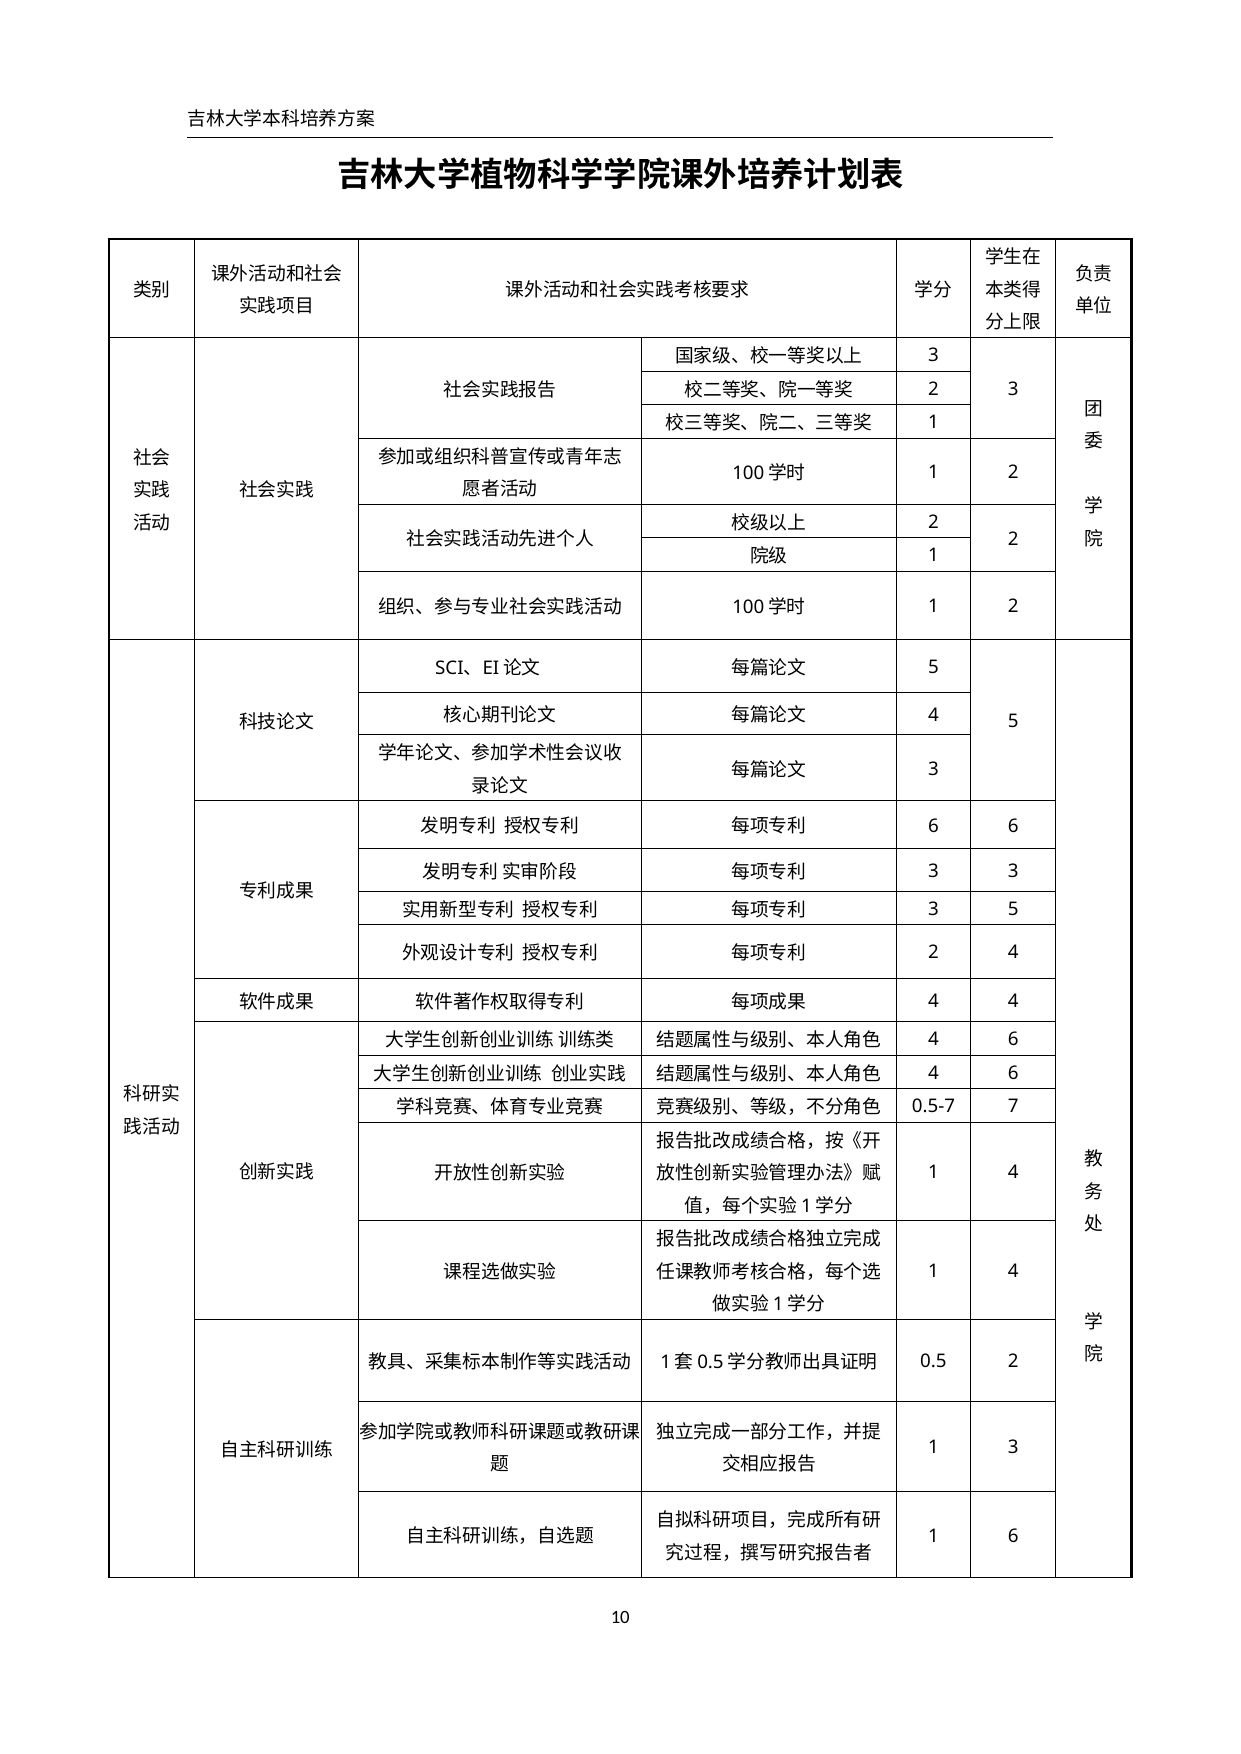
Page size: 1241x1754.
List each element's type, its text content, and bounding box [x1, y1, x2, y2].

table_cell 结题属性与级别、本人角色 [642, 1056, 896, 1088]
table_cell 3 [897, 338, 970, 371]
table_cell 院级 [642, 538, 896, 571]
table_cell 6 [971, 1492, 1055, 1577]
table_cell 组织、参与专业社会实践活动 [359, 572, 641, 639]
table_cell 1 [897, 439, 970, 504]
table_cell 软件成果 [195, 979, 358, 1021]
table_cell 报告批改成绩合格，按《开放性创新实验管理办法》赋值，每个实验1学分 [642, 1123, 896, 1220]
table_cell 4 [897, 979, 970, 1021]
table_cell 自拟科研项目，完成所有研究过程，撰写研究报告者 [642, 1492, 896, 1577]
table_cell 4 [971, 925, 1055, 978]
table_cell 校级以上 [642, 505, 896, 537]
table_cell 1套0.5学分教师出具证明 [642, 1320, 896, 1401]
table_cell 4 [971, 1221, 1055, 1319]
table_cell 核心期刊论文 [359, 693, 641, 734]
table_cell 3 [897, 735, 970, 800]
table_cell 科研实践活动 [110, 640, 194, 1577]
table_cell 6 [897, 801, 970, 848]
table_cell 创新实践 [195, 1022, 358, 1319]
table_cell 3 [971, 1402, 1055, 1491]
table_cell 1 [897, 572, 970, 639]
table_cell 社会实践活动先进个人 [359, 505, 641, 571]
table_cell 专利成果 [195, 801, 358, 978]
table_cell 6 [971, 1056, 1055, 1088]
table_cell 1 [897, 1123, 970, 1220]
table_cell 外观设计专利 授权专利 [359, 925, 641, 978]
table_cell 大学生创新创业训练 创业实践 [359, 1056, 641, 1088]
table_cell 每项专利 [642, 801, 896, 848]
table_cell 6 [971, 801, 1055, 848]
table_cell 每篇论文 [642, 640, 896, 692]
table_cell 2 [897, 505, 970, 537]
table_cell 教 务 处 学 院 教 务 处 学 院 [1056, 640, 1130, 1577]
table_cell 4 [897, 693, 970, 734]
table_cell 1 [897, 405, 970, 438]
table_cell 结题属性与级别、本人角色 [642, 1022, 896, 1055]
table_cell 社会 实践 活动 [110, 338, 194, 639]
table_cell 4 [897, 1056, 970, 1088]
table_cell 4 [971, 979, 1055, 1021]
table_cell 1 [897, 1221, 970, 1319]
table_cell 参加或组织科普宣传或青年志愿者活动 [359, 439, 641, 504]
table_cell 每项专利 [642, 925, 896, 978]
table_cell 每项专利 [642, 849, 896, 891]
table_header 负责单位 [1056, 240, 1130, 337]
table_cell 0.5-7 [897, 1089, 970, 1122]
table_header 类别 [110, 240, 194, 337]
table_header 课外活动和社会实践考核要求 [359, 240, 896, 337]
table_cell 2 [897, 925, 970, 978]
table_cell 科技论文 [195, 640, 358, 800]
table_cell 竞赛级别、等级，不分角色 [642, 1089, 896, 1122]
table_cell 4 [971, 1123, 1055, 1220]
table_cell 学科竞赛、体育专业竞赛 [359, 1089, 641, 1122]
table_header 学分 [897, 240, 970, 337]
table_cell 报告批改成绩合格独立完成任课教师考核合格，每个选做实验1学分 [642, 1221, 896, 1319]
table_cell 2 [897, 372, 970, 404]
table_cell 5 [897, 640, 970, 692]
table_cell 社会实践 [195, 338, 358, 639]
table_cell 2 [971, 439, 1055, 504]
table_cell 校三等奖、院二、三等奖 [642, 405, 896, 438]
table_cell 6 [971, 1022, 1055, 1055]
table_cell 参加学院或教师科研课题或教研课题 [359, 1402, 641, 1491]
table_cell 社会实践报告 [359, 338, 641, 438]
table_cell 100学时 [642, 439, 896, 504]
table_cell 每项专利 [642, 892, 896, 924]
table_cell 1 [897, 1492, 970, 1577]
table_cell 大学生创新创业训练 训练类 [359, 1022, 641, 1055]
table_cell SCI、EI论文 [359, 640, 641, 692]
table_cell 团 委 学 院 [1056, 338, 1130, 639]
table_cell 学年论文、参加学术性会议收录论文 [359, 735, 641, 800]
table_cell 校二等奖、院一等奖 [642, 372, 896, 404]
table_header 学生在本类得分上限 [971, 240, 1055, 337]
table_cell 每篇论文 [642, 693, 896, 734]
table_cell 3 [897, 892, 970, 924]
table_cell 实用新型专利 授权专利 [359, 892, 641, 924]
table_cell 2 [971, 1320, 1055, 1401]
table_header 课外活动和社会实践项目 [195, 240, 358, 337]
table_cell 每篇论文 [642, 735, 896, 800]
table_cell 3 [971, 849, 1055, 891]
table_cell 1 [897, 538, 970, 571]
table_cell 课程选做实验 [359, 1221, 641, 1319]
table_cell 开放性创新实验 [359, 1123, 641, 1220]
table_cell 软件著作权取得专利 [359, 979, 641, 1021]
table_cell 自主科研训练 [195, 1320, 358, 1577]
table_cell 100学时 [642, 572, 896, 639]
table_cell 2 [971, 572, 1055, 639]
table_cell 5 [971, 640, 1055, 800]
table_cell 2 [971, 505, 1055, 571]
table_cell 3 [897, 849, 970, 891]
table_cell 自主科研训练，自选题 [359, 1492, 641, 1577]
table_cell 独立完成一部分工作，并提交相应报告 [642, 1402, 896, 1491]
table_cell 教具、采集标本制作等实践活动 [359, 1320, 641, 1401]
table_cell 7 [971, 1089, 1055, 1122]
table_cell 发明专利 实审阶段 [359, 849, 641, 891]
table_cell 1 [897, 1402, 970, 1491]
table_cell 4 [897, 1022, 970, 1055]
table_cell 每项成果 [642, 979, 896, 1021]
table_cell 0.5 [897, 1320, 970, 1401]
table_cell 国家级、校一等奖以上 [642, 338, 896, 371]
table_cell 发明专利 授权专利 [359, 801, 641, 848]
text 吉林大学植物科学学院课外培养计划表 [187, 140, 1053, 205]
table_cell 5 [971, 892, 1055, 924]
table_cell 3 [971, 338, 1055, 438]
